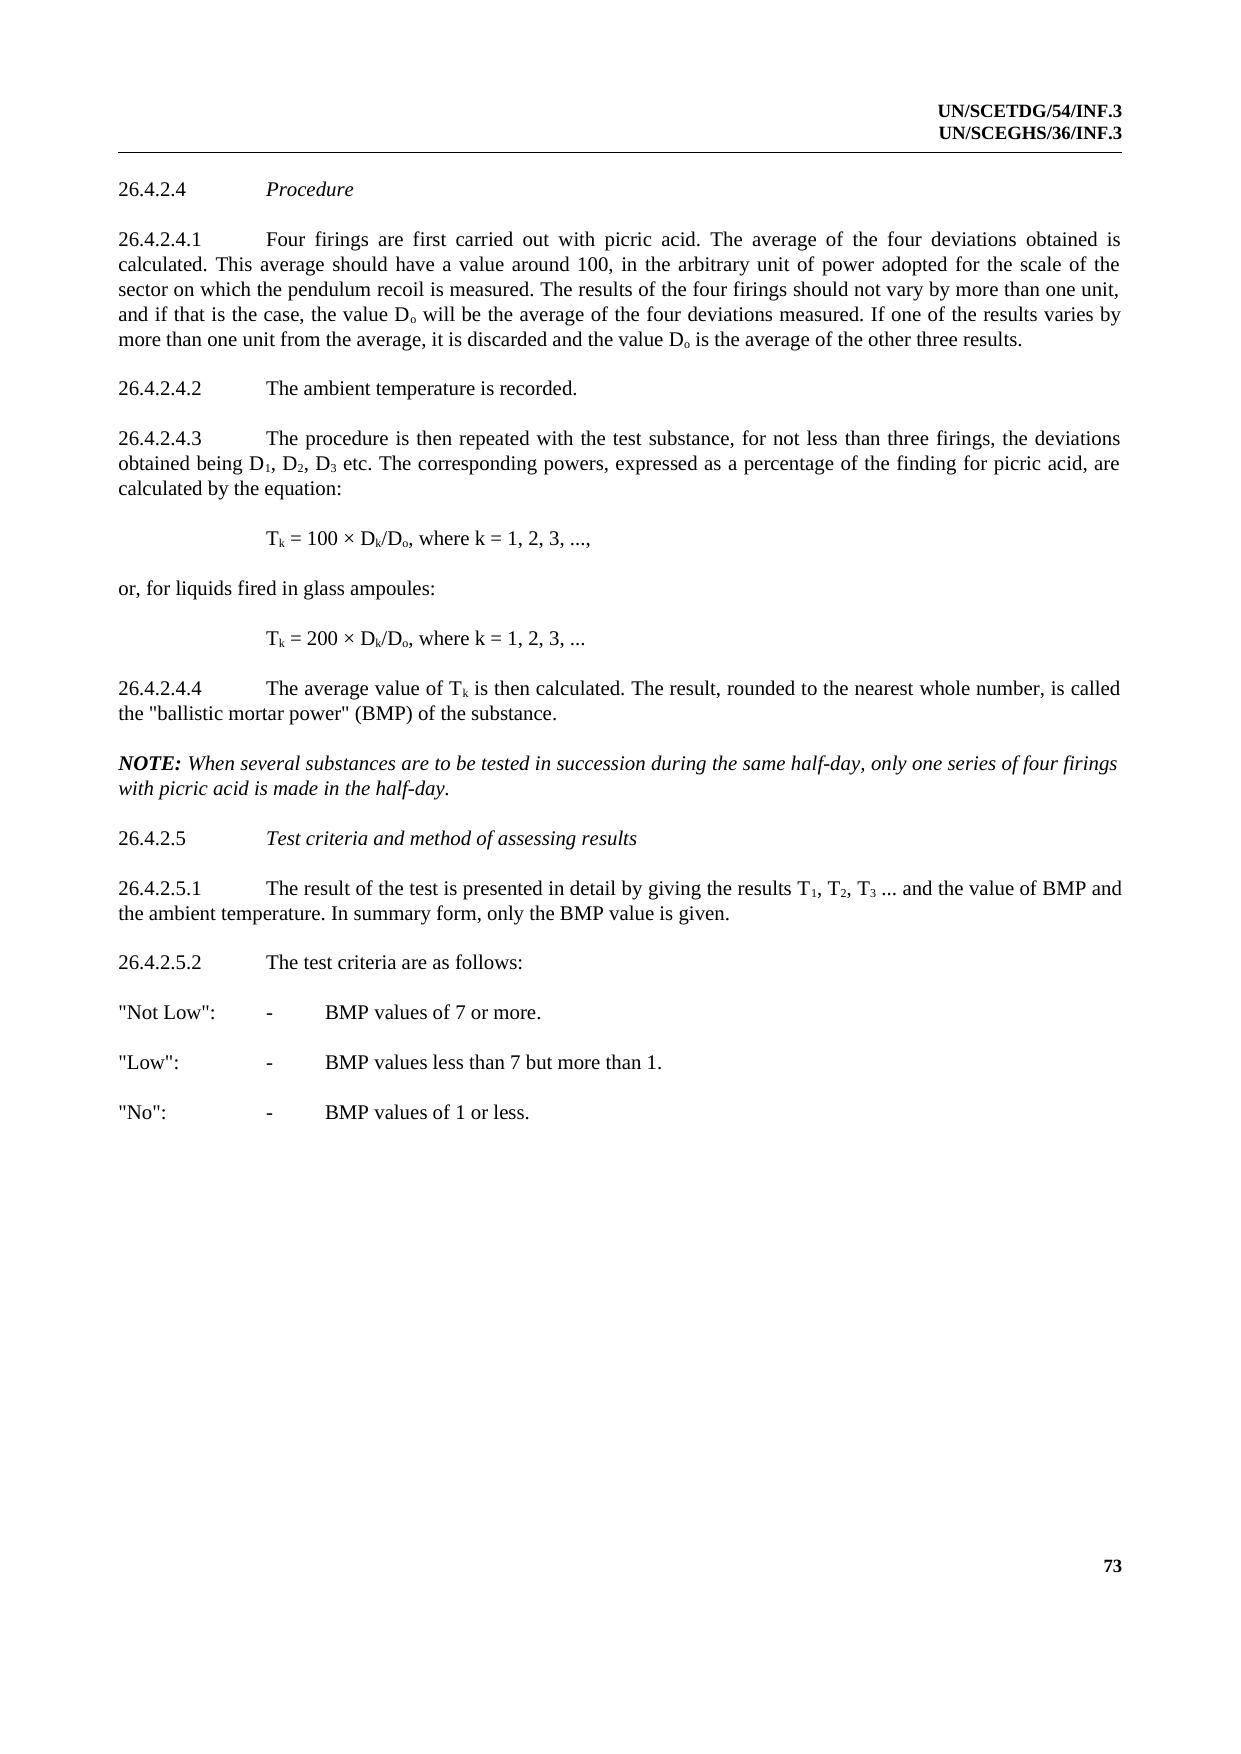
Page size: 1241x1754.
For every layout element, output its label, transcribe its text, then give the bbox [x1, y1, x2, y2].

text 26.4.2.4.4 The average value of Tk is then calculated. The result, rounded to the nearest whole number, is called the "ballistic mortar power" (BMP) of the substance. [118, 675, 1122, 725]
text "No": - BMP values of 1 or less. [118, 1099, 1122, 1124]
text 26.4.2.5.1 The result of the test is presented in detail by giving the results T1, T2, T3 ... and the value of BMP and the ambient temperature. In summary form, only the BMP value is given. [118, 875, 1122, 925]
text "Low": - BMP values less than 7 but more than 1. [118, 1049, 1122, 1074]
text 26.4.2.5 Test criteria and method of assessing results [118, 825, 1122, 850]
text "Not Low": - BMP values of 7 or more. [118, 999, 1122, 1024]
text NOTE: When several substances are to be tested in succession during the same half-day, only one series of four firings with picric acid is made in the half-day. [118, 750, 1122, 800]
text 26.4.2.4.3 The procedure is then repeated with the test substance, for not less than three firings, the deviations obtained being D1, D2, D3 etc. The corresponding powers, expressed as a percentage of the finding for picric acid, are calculated by the equation: [118, 425, 1122, 500]
text 26.4.2.4.1 Four firings are first carried out with picric acid. The average of the four deviations obtained is calculated. This average should have a value around 100, in the arbitrary unit of power adopted for the scale of the sector on which the pendulum recoil is measured. The results of the four firings should not vary by more than one unit, and if that is the case, the value Do will be the average of the four deviations measured. If one of the results varies by more than one unit from the average, it is discarded and the value Do is the average of the other three results. [118, 226, 1122, 351]
text Tk = 200 × Dk/Do, where k = 1, 2, 3, ... [118, 625, 1122, 650]
subtitle 26.4.2.4.2 The ambient temperature is recorded. [118, 376, 1122, 400]
text Tk = 100 × Dk/Do, where k = 1, 2, 3, ..., [118, 525, 1122, 550]
subtitle 26.4.2.4 Procedure [118, 177, 1122, 201]
text or, for liquids fired in glass ampoules: [118, 575, 1122, 600]
subtitle 26.4.2.5.2 The test criteria are as follows: [118, 950, 1122, 974]
